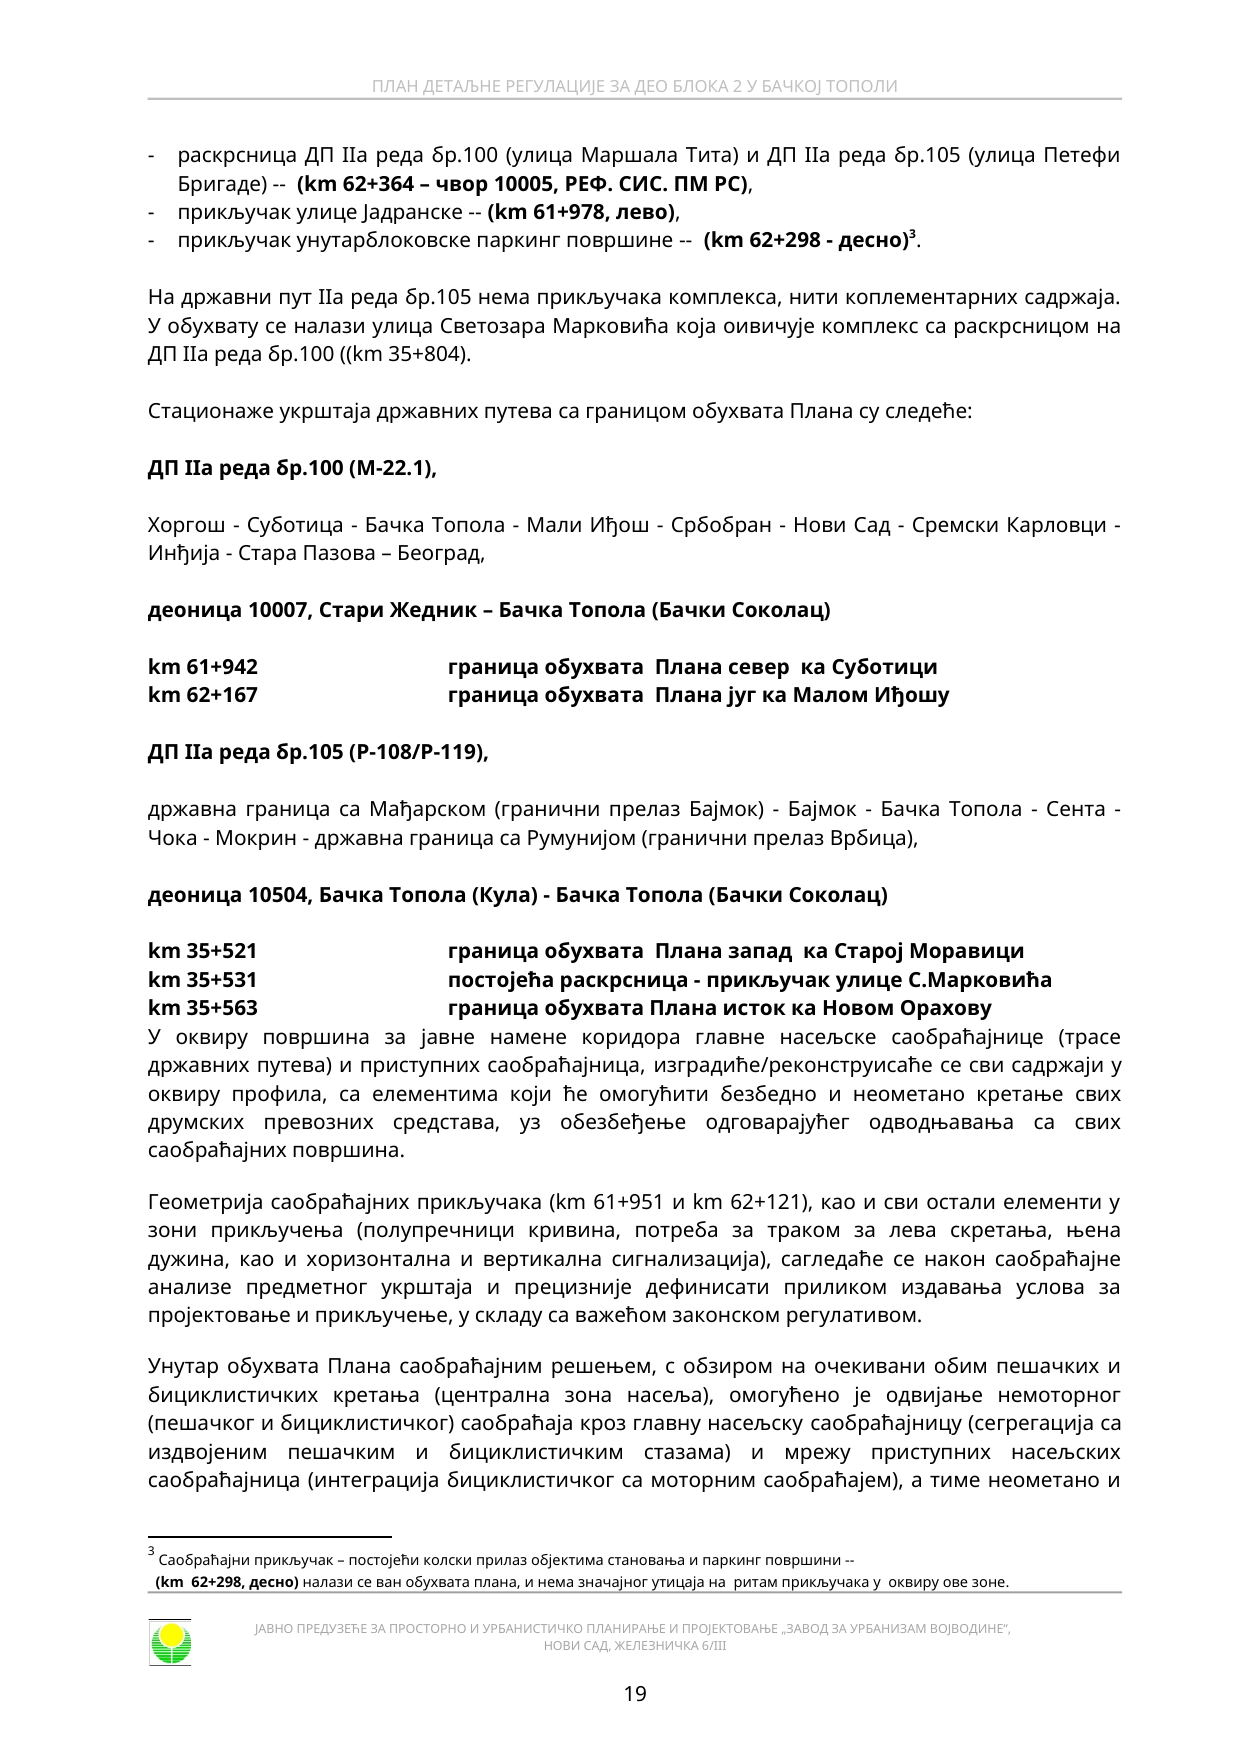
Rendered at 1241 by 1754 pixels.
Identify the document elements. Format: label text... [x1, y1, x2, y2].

text ДП IIа реда бр.100 (М-22.1), [148, 453, 1122, 482]
text деоница 10007, Стари Жедник – Бачка Топола (Бачки Соколац) [148, 595, 1122, 624]
text деоница 10504, Бачка Топола (Кула) - Бачка Топола (Бачки Соколац) [148, 880, 1122, 908]
text У оквиру површина за јавне намене коридора главне насељске саобраћајнице (трасе државних путева) и приступних саобраћајница, изградиће/реконструисаће се сви садржаји у оквиру профила, са елементима који ће омогућити безбедно и неометано кретање свих друмских превозних средстава, уз обезбеђење одговарајућег одводњавања са свих саобраћајних површина. [148, 1022, 1122, 1164]
text km 61+942 граница обухвата Плана север ка Суботици [148, 652, 1122, 681]
text Стационаже укрштаја државних путева са границом обухвата Плана су следеће: [148, 396, 1122, 425]
text km 35+521 граница обухвата Плана запад ка Старој Моравици [148, 937, 1122, 965]
text km 35+531 постојећа раскрсница - прикључак улице С.Марковића [148, 965, 1122, 993]
list раскрсница ДП IIa реда бр.100 (улица Маршала Тита) и ДП IIa реда бр.105 (улица Петефи Бригаде) -- (km 62+364 – чвор 10005, РЕФ. СИС. ПМ РС), [148, 140, 1122, 197]
text Хоргош - Суботица - Бачка Топола - Мали Иђош - Србобран - Нови Сад - Сремски Карловци - Инђија - Стара Пазова – Београд, [148, 510, 1122, 567]
list прикључак унутарблоковске паркинг површине -- (km 62+298 - десно). [148, 226, 1122, 254]
text Геометрија саобраћајних прикључака (km 61+951 и km 62+121), као и сви остали елементи у зони прикључења (полупречници кривина, потреба за траком за лева скретања, њена дужина, као и хоризонтална и вертикална сигнализација), сагледаће се након саобраћајне анализе предметног укрштаја и прецизније дефинисати приликом издавања услова за пројектовање и прикључење, у складу са важећом законском регулативом. [148, 1187, 1122, 1329]
text ДП IIа реда бр.105 (Р-108/Р-119), [148, 737, 1122, 766]
text државна граница са Мађарском (гранични прелаз Бајмок) - Бајмок - Бачка Топола - Сента - Чока - Мокрин - државна граница са Румунијом (гранични прелаз Врбица), [148, 794, 1122, 851]
list прикључак улице Јадранске -- (km 61+978, лево), [148, 197, 1122, 226]
picture [147, 1619, 191, 1663]
text km 35+563 граница обухвата Плана исток ка Новом Орахову [148, 993, 1122, 1022]
text На државни пут IIa реда бр.105 нема прикључака комплекса, нити коплементарних садржаја. У обухвату се налази улица Светозара Марковића која оивичује комплекс са раскрсницом на ДП IIa реда бр.100 ((km 35+804). [148, 282, 1122, 368]
text km 62+167 граница обухвата Плана југ ка Малом Иђошу [148, 681, 1122, 709]
